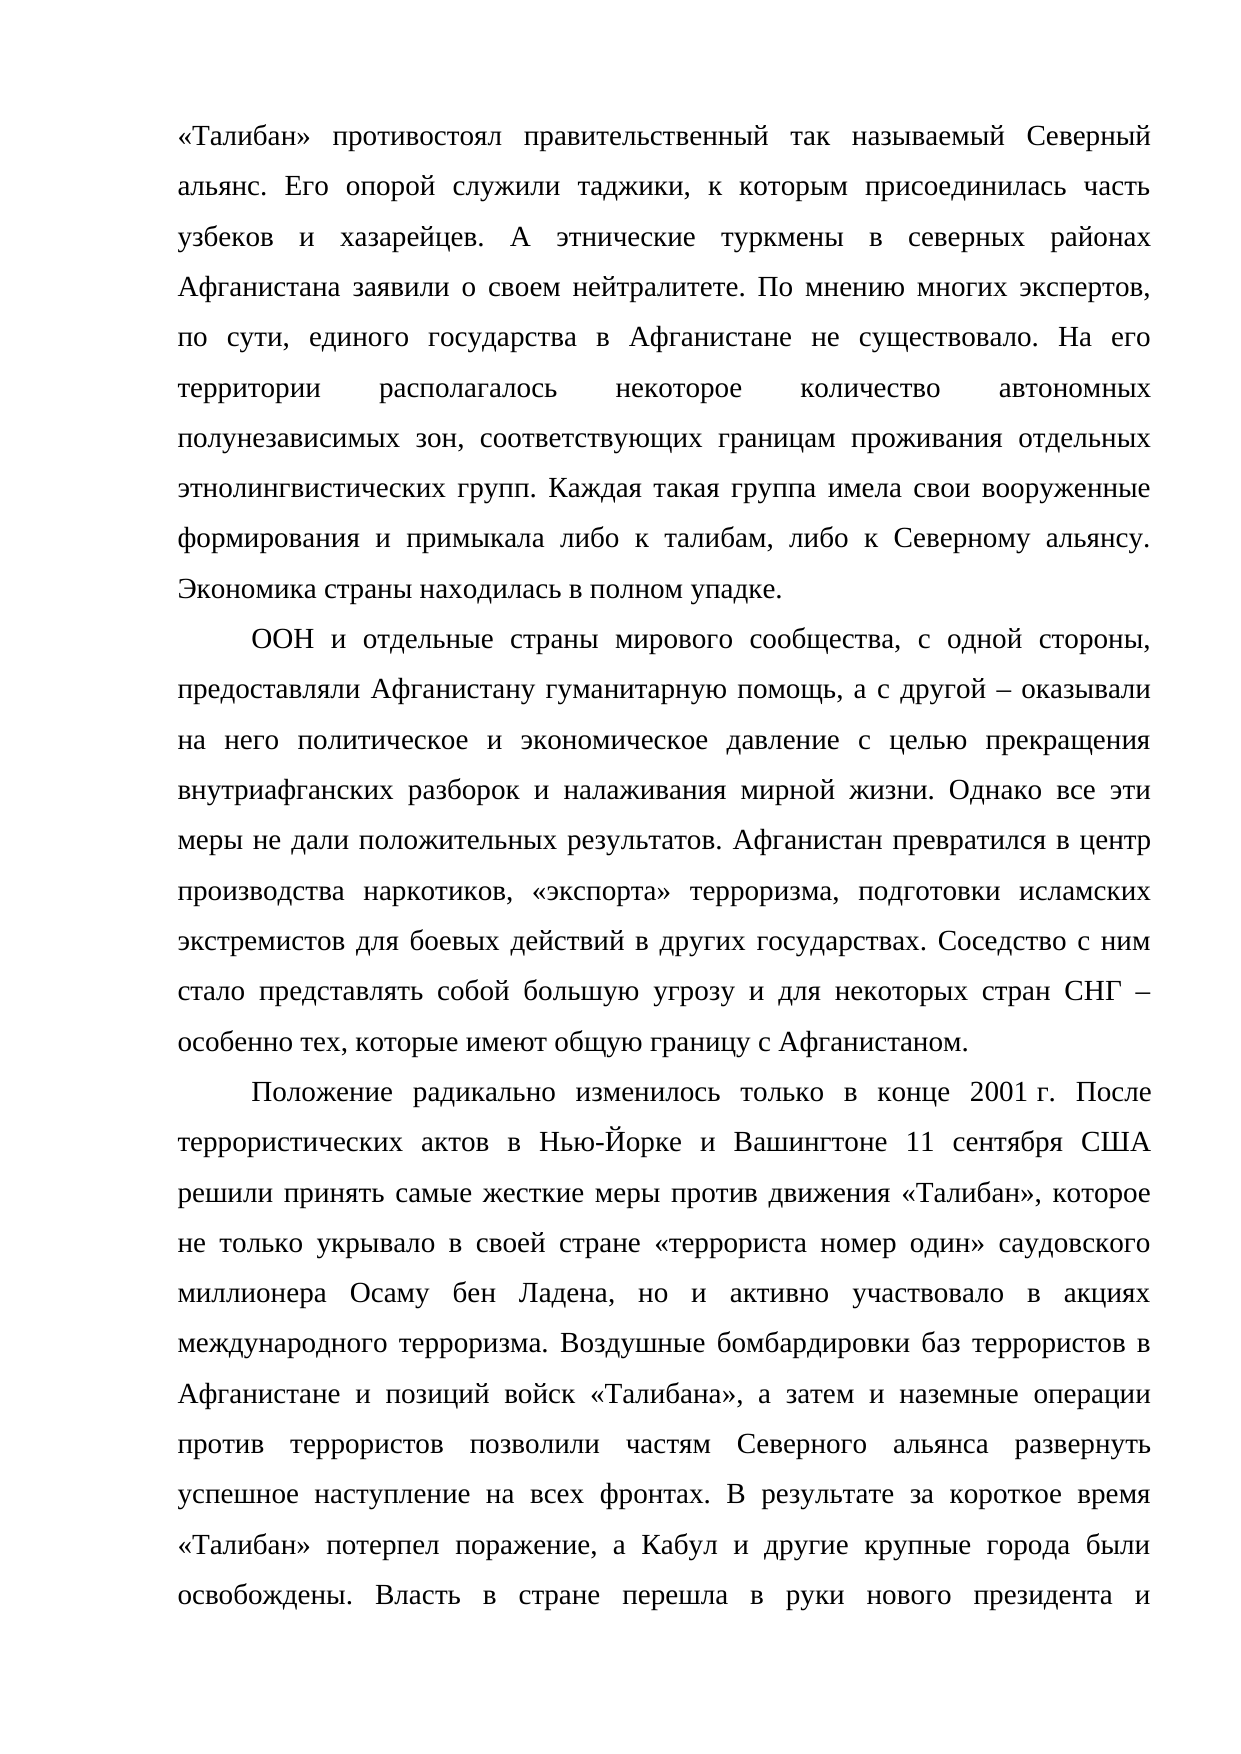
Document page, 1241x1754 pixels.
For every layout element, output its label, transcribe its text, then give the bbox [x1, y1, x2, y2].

text ООН и отдельные страны мирового сообщества, с одной стороны, предоставляли Афганистану гуманитарную помощь, а с другой – оказывали на него политическое и экономическое давление с целью прекращения внутриафганских разборок и налаживания мирной жизни. Однако все эти меры не дали положительных результатов. Афганистан превратился в центр производства наркотиков, «экспорта» терроризма, подготовки исламских экстремистов для боевых действий в других государствах. Соседство с ним стало представлять собой большую угрозу и для некоторых стран СНГ – особенно тех, которые имеют общую границу с Афганистаном. [177, 621, 1152, 1057]
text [177, 118, 1152, 604]
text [177, 1074, 1152, 1611]
